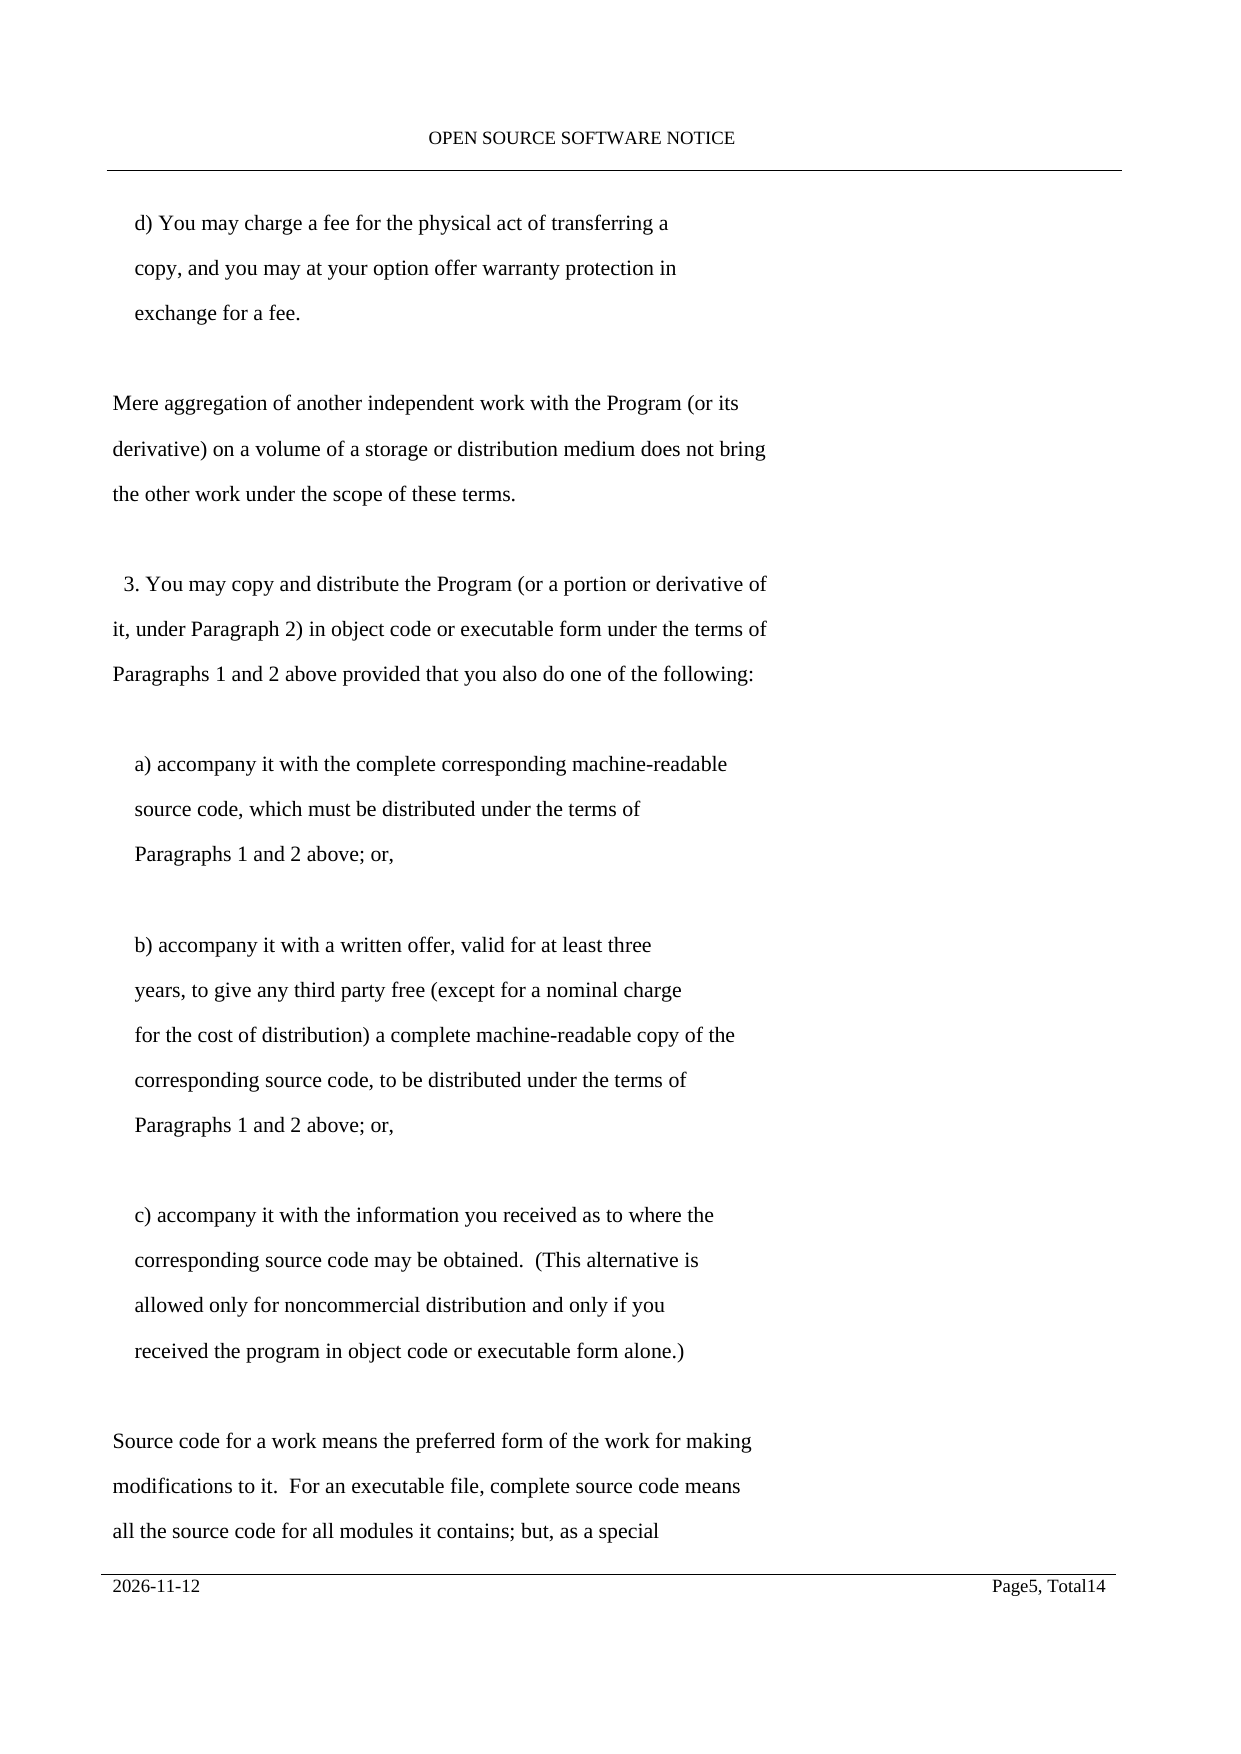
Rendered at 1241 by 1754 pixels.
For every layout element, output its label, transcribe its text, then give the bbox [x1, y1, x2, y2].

text a) accompany it with the complete corresponding machine-readable [112, 748, 1128, 780]
text the other work under the scope of these terms. [112, 477, 1128, 509]
text derivative) on a volume of a storage or distribution medium does not bring [112, 432, 1128, 464]
text Paragraphs 1 and 2 above provided that you also do one of the following: [112, 657, 1128, 690]
text copy, and you may at your option offer warranty protection in [112, 251, 1128, 284]
text for the cost of distribution) a complete machine-readable copy of the [112, 1018, 1128, 1051]
text source code, which must be distributed under the terms of [112, 793, 1128, 825]
text exchange for a fee. [112, 297, 1128, 329]
text Source code for a work means the preferred form of the work for making [112, 1424, 1128, 1457]
text received the program in object code or executable form alone.) [112, 1334, 1128, 1366]
text Paragraphs 1 and 2 above; or, [112, 838, 1128, 870]
text all the source code for all modules it contains; but, as a special [112, 1514, 1128, 1547]
text c) accompany it with the information you received as to where the [112, 1199, 1128, 1231]
text allowed only for noncommercial distribution and only if you [112, 1289, 1128, 1321]
text it, under Paragraph 2) in object code or executable form under the terms of [112, 612, 1128, 645]
text years, to give any third party free (except for a nominal charge [112, 973, 1128, 1006]
text d) You may charge a fee for the physical act of transferring a [112, 206, 1128, 239]
text b) accompany it with a written offer, valid for at least three [112, 928, 1128, 961]
text Mere aggregation of another independent work with the Program (or its [112, 387, 1128, 419]
text Paragraphs 1 and 2 above; or, [112, 1108, 1128, 1141]
text corresponding source code may be obtained. (This alternative is [112, 1244, 1128, 1276]
text modifications to it. For an executable file, complete source code means [112, 1469, 1128, 1502]
text 3. You may copy and distribute the Program (or a portion or derivative of [112, 567, 1128, 600]
text corresponding source code, to be distributed under the terms of [112, 1063, 1128, 1096]
